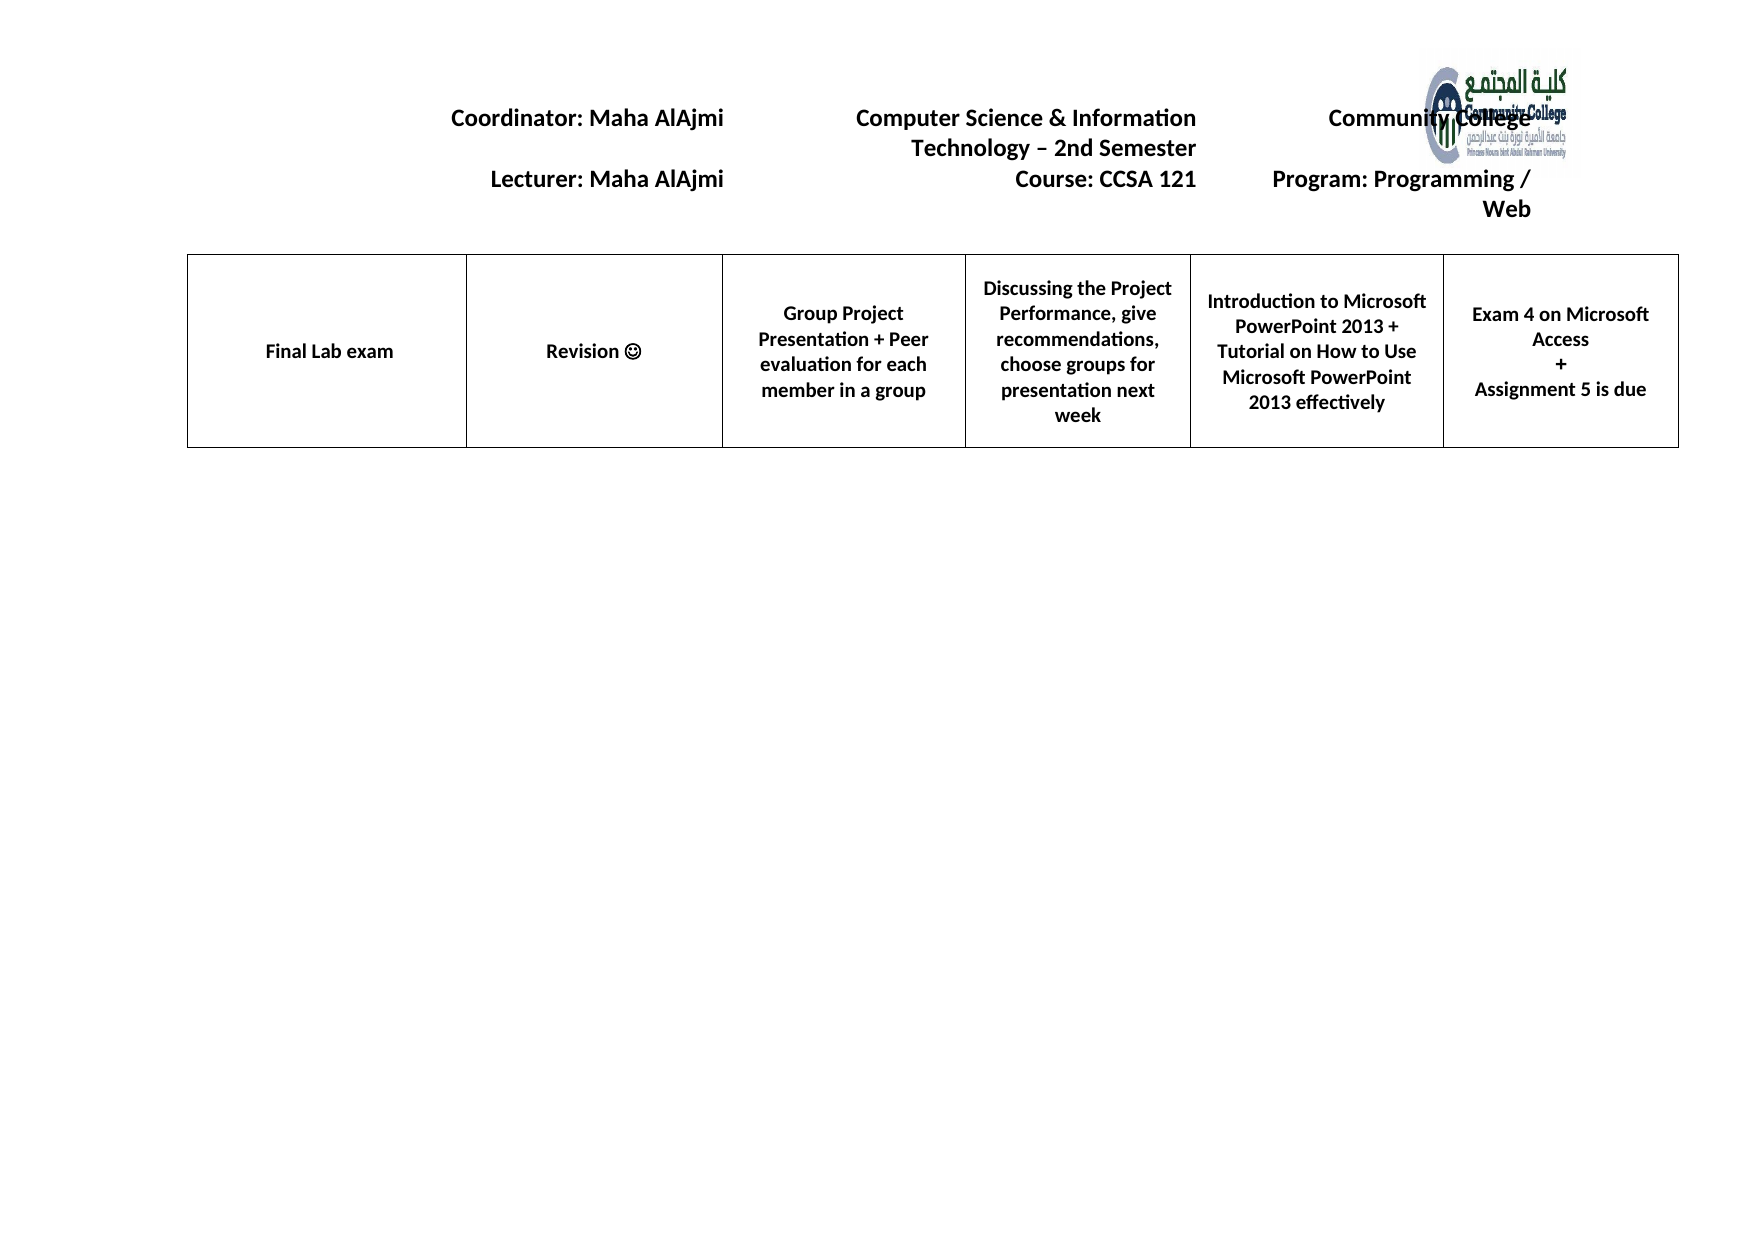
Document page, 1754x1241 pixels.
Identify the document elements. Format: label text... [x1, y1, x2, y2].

table_cell Group Project Presentation + Peer evaluation for each member in a group [723, 255, 965, 447]
table_cell Introduction to Microsoft PowerPoint 2013 + Tutorial on How to Use Microsoft PowerPoint 2013 effectively [1191, 255, 1443, 447]
table_cell Exam 4 on Microsoft Access + Assignment 5 is due [1444, 255, 1678, 447]
table_cell Revision [467, 255, 722, 447]
table_cell Final Lab exam [188, 255, 466, 447]
table_cell Discussing the Project Performance, give recommendations, choose groups for presentation next week [966, 255, 1190, 447]
picture [1418, 48, 1581, 178]
